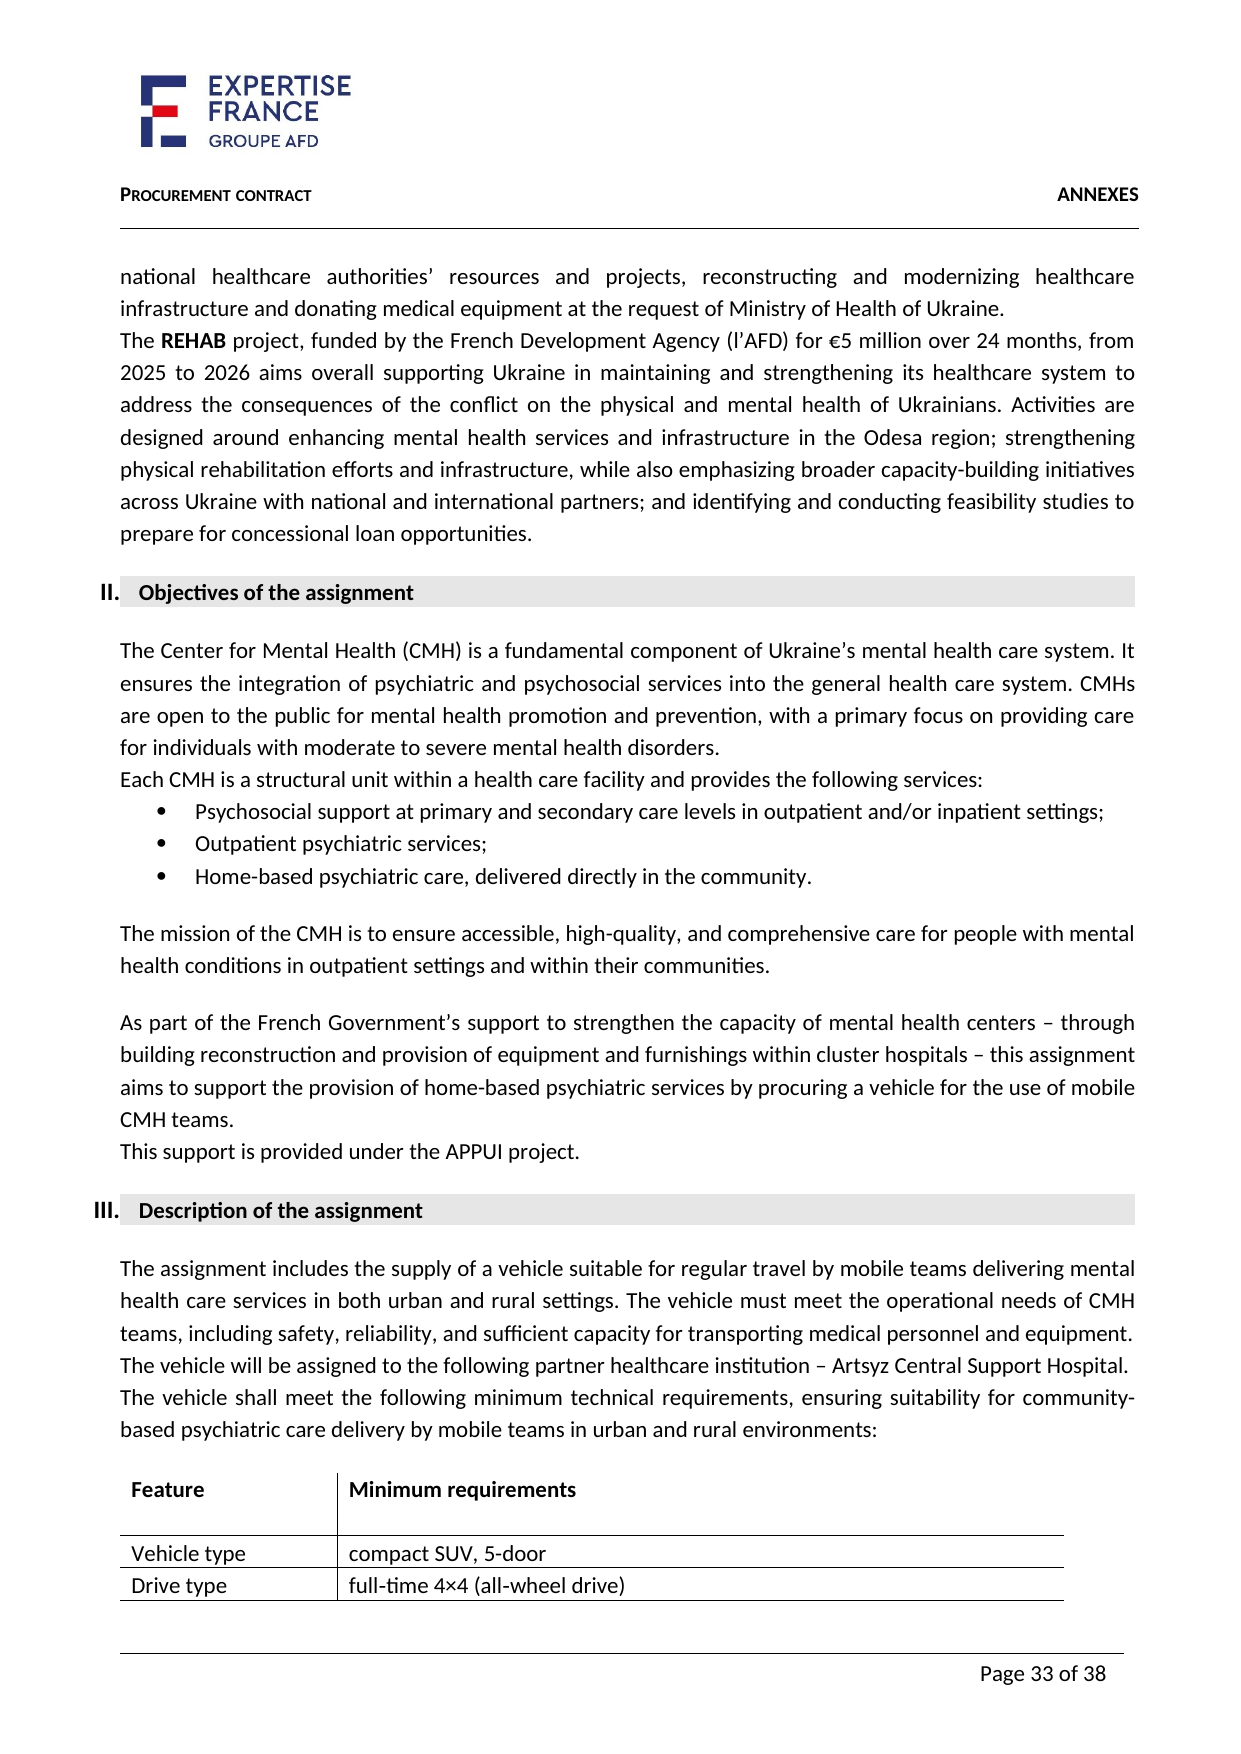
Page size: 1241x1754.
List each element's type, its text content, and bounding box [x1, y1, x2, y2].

text This support is provided under the APPUI project. [120, 1137, 1135, 1165]
table_cell full‑time 4×4 (all‑wheel drive) [338, 1568, 1064, 1599]
text The vehicle shall meet the following minimum technical requirements, ensuring suitability for community-based psychiatric care delivery by mobile teams in urban and rural environments: [120, 1383, 1135, 1443]
text The REHAB project, funded by the French Development Agency (l’AFD) for €5 million over 24 months, from 2025 to 2026 aims overall supporting Ukraine in maintaining and strengthening its healthcare system to address the consequences of the conflict on the physical and mental health of Ukrainians. Activities are designed around enhancing mental health services and infrastructure in the Odesa region; strengthening physical rehabilitation efforts and infrastructure, while also emphasizing broader capacity-building initiatives across Ukraine with national and international partners; and identifying and conducting feasibility studies to prepare for concessional loan opportunities. [120, 326, 1135, 547]
text The vehicle will be assigned to the following partner healthcare institution – Artsyz Central Support Hospital. [120, 1351, 1135, 1379]
list Psychosocial support at primary and secondary care levels in outpatient and/or inpatient settings; [157, 797, 1135, 825]
text Each CMH is a structural unit within a health care facility and provides the following services: [120, 765, 1135, 793]
list Home-based psychiatric care, delivered directly in the community. [157, 862, 1135, 890]
table_cell Vehicle type [120, 1536, 337, 1567]
table_cell compact SUV, 5-door [338, 1536, 1064, 1567]
table_header Minimum requirements [338, 1473, 1064, 1535]
text As part of the French Government’s support to strengthen the capacity of mental health centers – through building reconstruction and provision of equipment and furnishings within cluster hospitals – this assignment aims to support the provision of home-based psychiatric services by procuring a vehicle for the use of mobile CMH teams. [120, 1008, 1135, 1133]
table_header Feature [120, 1473, 337, 1535]
table_cell Drive type [120, 1568, 337, 1599]
text The assignment includes the supply of a vehicle suitable for regular travel by mobile teams delivering mental health care services in both urban and rural settings. The vehicle must meet the operational needs of CMH teams, including safety, reliability, and sufficient capacity for transporting medical personnel and equipment. [120, 1254, 1135, 1347]
text The Center for Mental Health (CMH) is a fundamental component of Ukraine’s mental health care system. It ensures the integration of psychiatric and psychosocial services into the general health care system. CMHs are open to the public for mental health promotion and prevention, with a primary focus on providing care for individuals with moderate to severe mental health disorders. [120, 636, 1135, 761]
list Outpatient psychiatric services; [157, 829, 1135, 858]
list Objectives of the assignment [120, 576, 1135, 607]
text The mission of the CMH is to ensure accessible, high-quality, and comprehensive care for people with mental health conditions in outpatient settings and within their communities. [120, 919, 1135, 979]
picture [120, 45, 375, 176]
list Description of the assignment [120, 1194, 1135, 1225]
